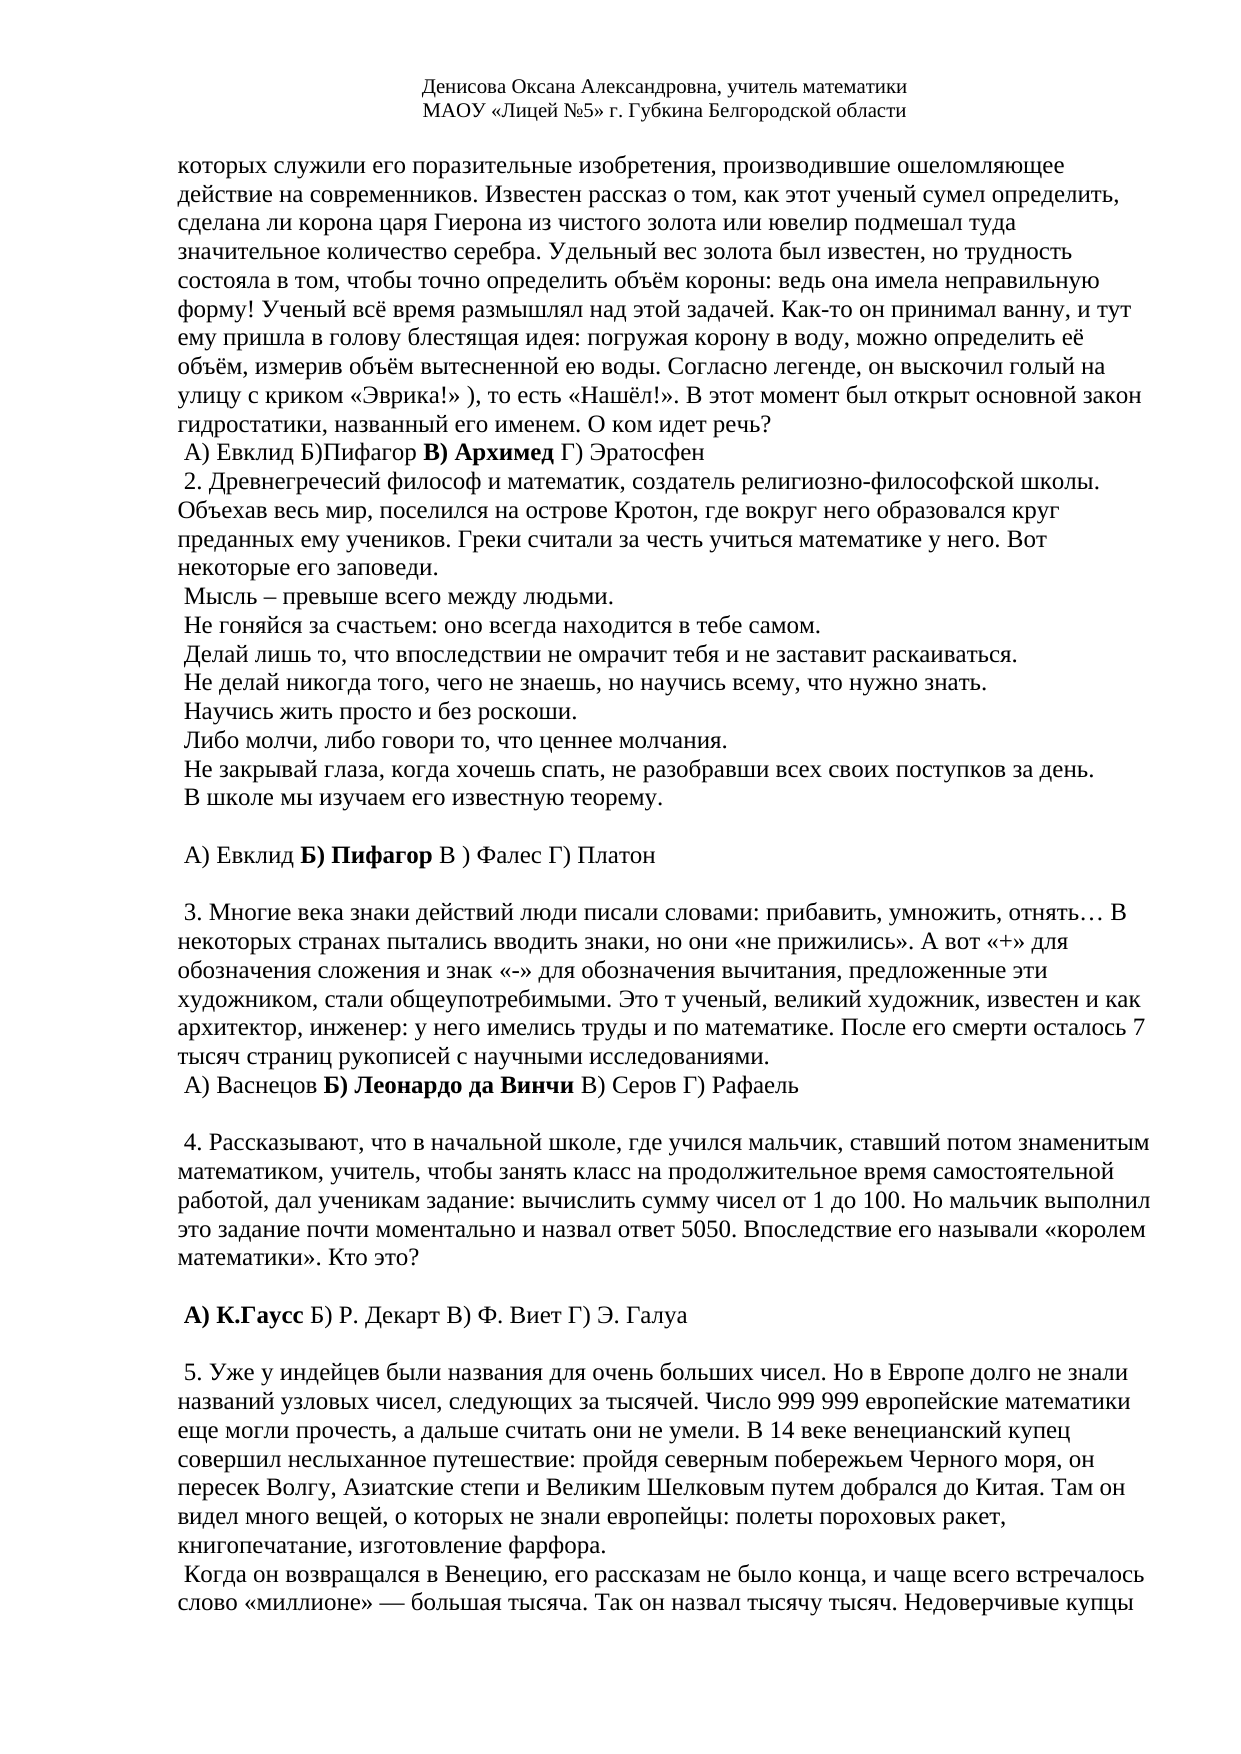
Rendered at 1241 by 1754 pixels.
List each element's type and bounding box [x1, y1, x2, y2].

text [177, 150, 1152, 1616]
